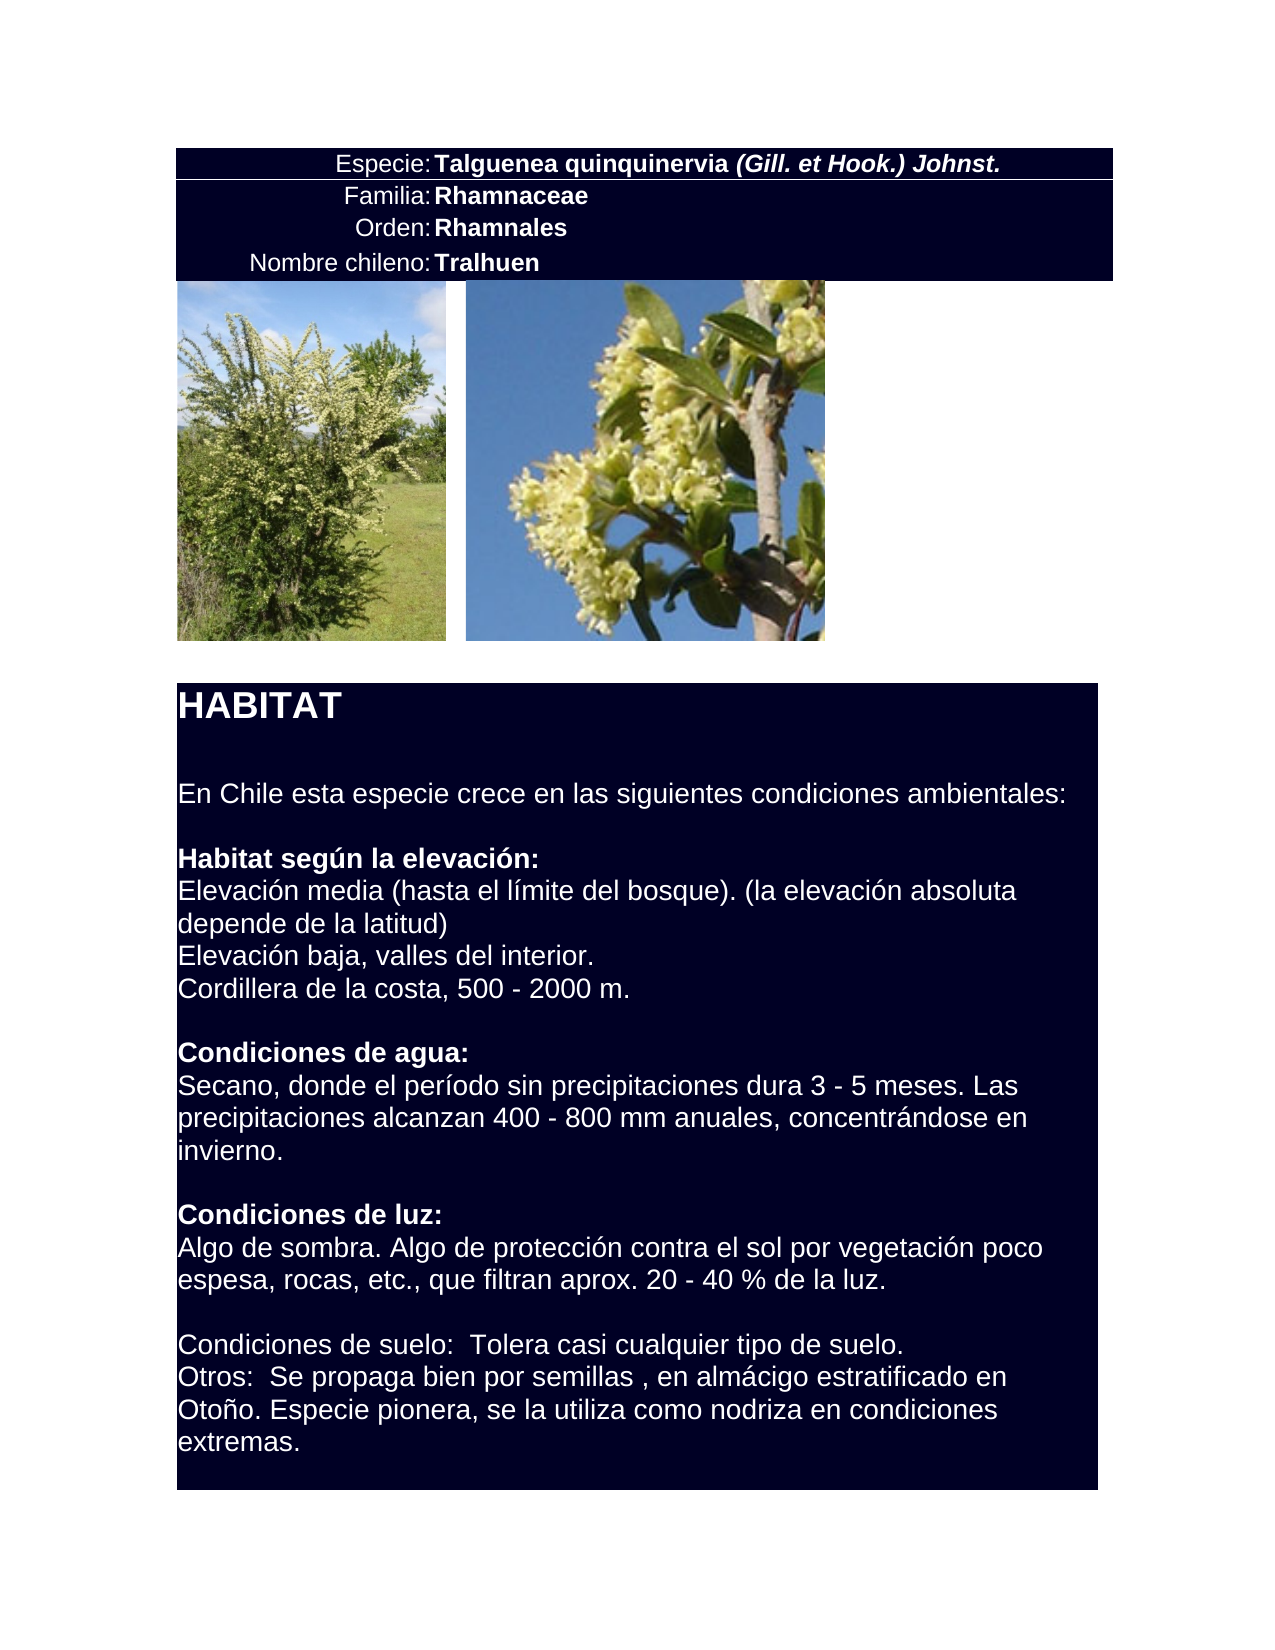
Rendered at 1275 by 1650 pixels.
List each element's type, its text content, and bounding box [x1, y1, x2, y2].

table_cell Rhamnales [433, 211, 966, 243]
table_header Talguenea quinquinervia (Gill. et Hook.) Johnst. [433, 148, 1113, 179]
picture [177, 281, 446, 641]
text Condiciones de luz: [177, 1198, 1098, 1231]
text En Chile esta especie crece en las siguientes condiciones ambientales: [177, 777, 1098, 809]
table_cell [966, 180, 1113, 243]
text Algo de sombra. Algo de protección contra el sol por vegetación poco espesa, rocas, etc., que filtran aprox. 20 - 40 % de la luz. [177, 1231, 1098, 1296]
text Condiciones de agua: [177, 1036, 1098, 1069]
text Secano, donde el período sin precipitaciones dura 3 - 5 meses. Las precipitaciones alcanzan 400 - 800 mm anuales, concentrándose en invierno. [177, 1069, 1098, 1166]
table_cell Nombre chileno: [176, 243, 433, 281]
text Otros: Se propaga bien por semillas , en almácigo estratificado en Otoño. Especie pionera, se la utiliza como nodriza en condiciones extremas. [177, 1360, 1098, 1457]
table_cell Orden: [176, 211, 433, 243]
picture [465, 280, 825, 641]
table_header Especie: [176, 148, 433, 179]
subtitle HABITAT [177, 683, 1098, 726]
text Elevación media (hasta el límite del bosque). (la elevación absoluta depende de la latitud) Elevación baja, valles del interior. Cordillera de la costa, 500 - 2000 m. [177, 874, 1098, 1004]
text Condiciones de suelo: Tolera casi cualquier tipo de suelo. [177, 1328, 1098, 1360]
table_cell Familia: [176, 180, 433, 211]
text Habitat según la elevación: [177, 842, 1098, 874]
table_cell Rhamnaceae [433, 180, 966, 211]
table_cell Tralhuen [433, 243, 1113, 281]
